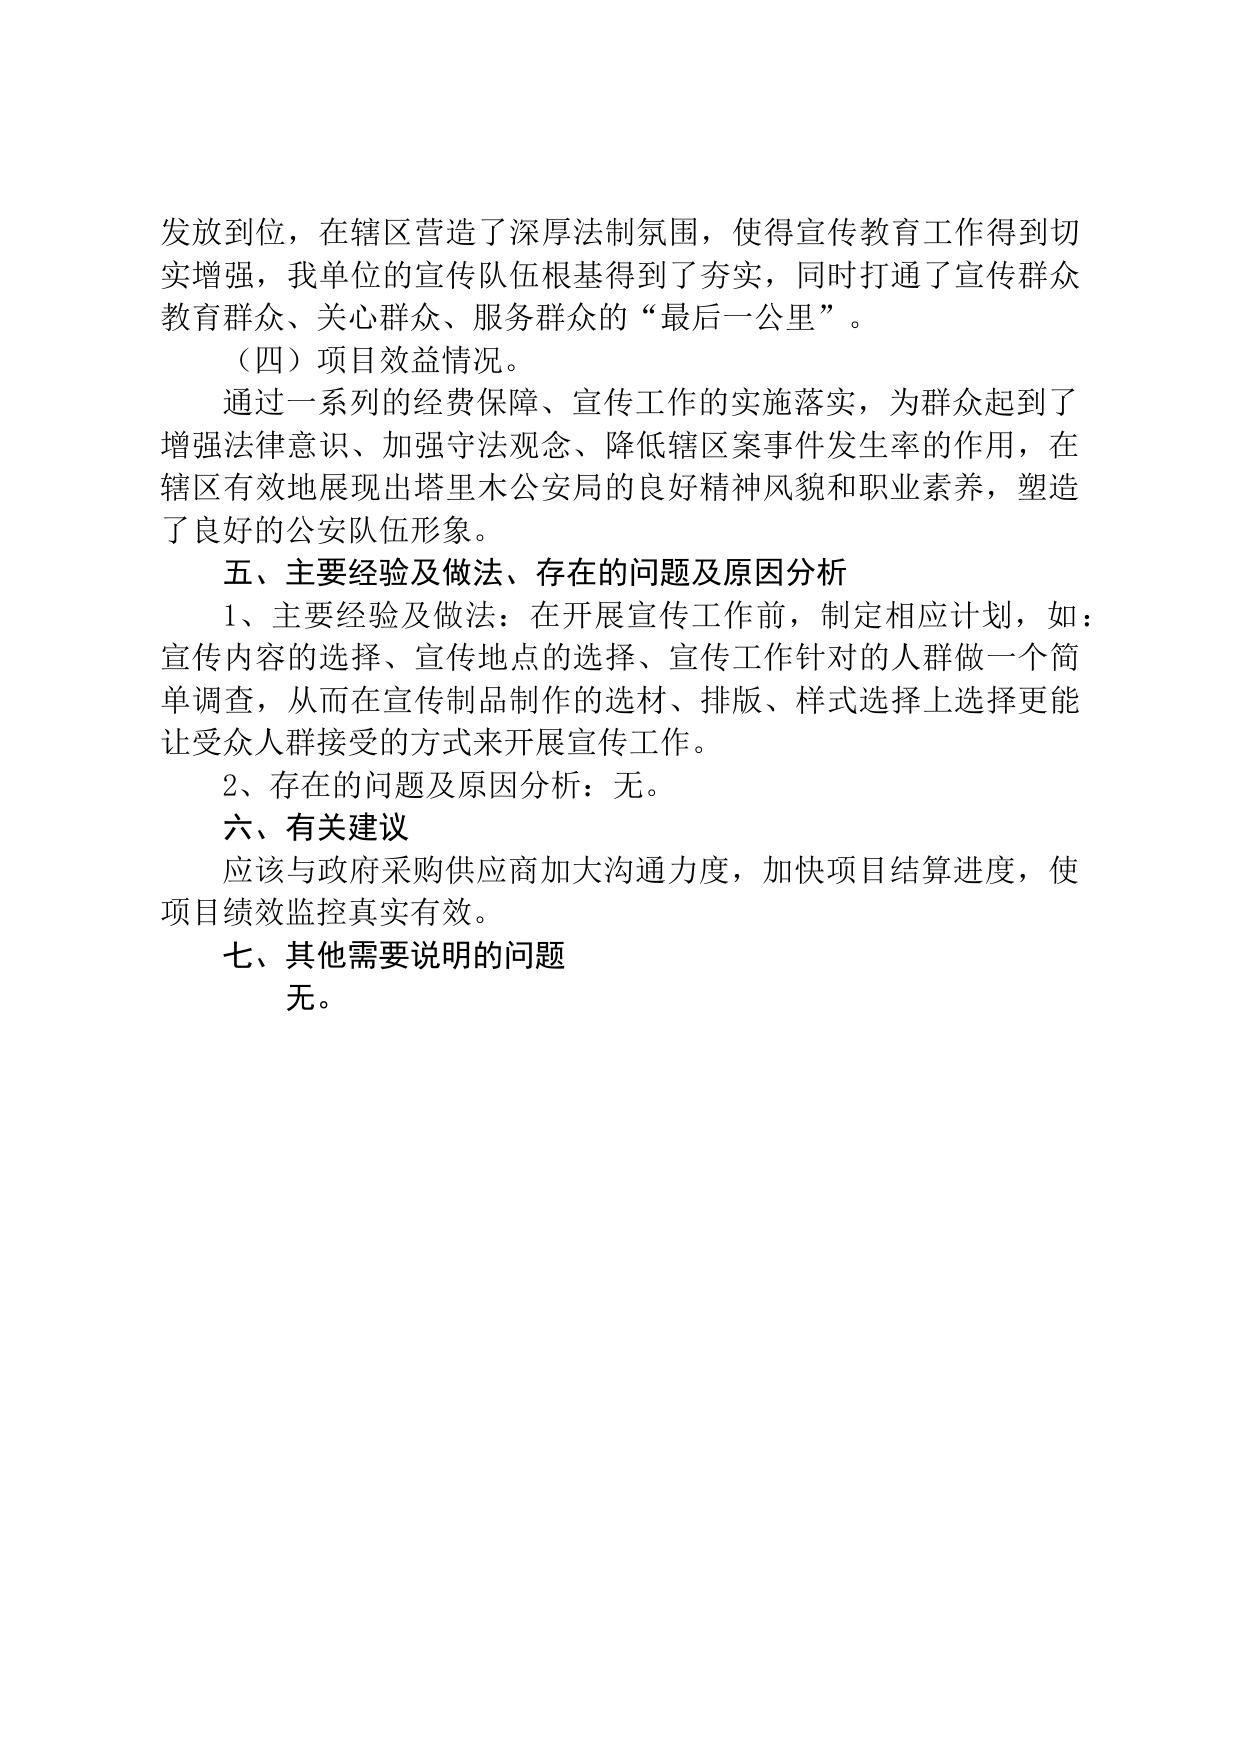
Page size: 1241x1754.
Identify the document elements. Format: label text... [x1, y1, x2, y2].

text 七、其他需要说明的问题 [159, 931, 1081, 974]
text 应该与政府采购供应商加大沟通力度，加快项目结算进度，使项目绩效监控真实有效。 [159, 846, 1081, 931]
text 无。 [159, 974, 1081, 1016]
text （四）项目效益情况。 [159, 336, 1081, 379]
text 五、主要经验及做法、存在的问题及原因分析 [159, 549, 1081, 591]
text 2、存在的问题及原因分析：无。 [159, 761, 1081, 804]
text 六、有关建议 [159, 804, 1081, 846]
text 1、主要经验及做法：在开展宣传工作前，制定相应计划，如：宣传内容的选择、宣传地点的选择、宣传工作针对的人群做一个简单调查，从而在宣传制品制作的选材、排版、样式选择上选择更能让受众人群接受的方式来开展宣传工作。 [159, 591, 1081, 761]
text 通过一系列的经费保障、宣传工作的实施落实，为群众起到了增强法律意识、加强守法观念、降低辖区案事件发生率的作用，在辖区有效地展现出塔里木公安局的良好精神风貌和职业素养，塑造了良好的公安队伍形象。 [159, 379, 1081, 549]
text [159, 209, 1081, 336]
